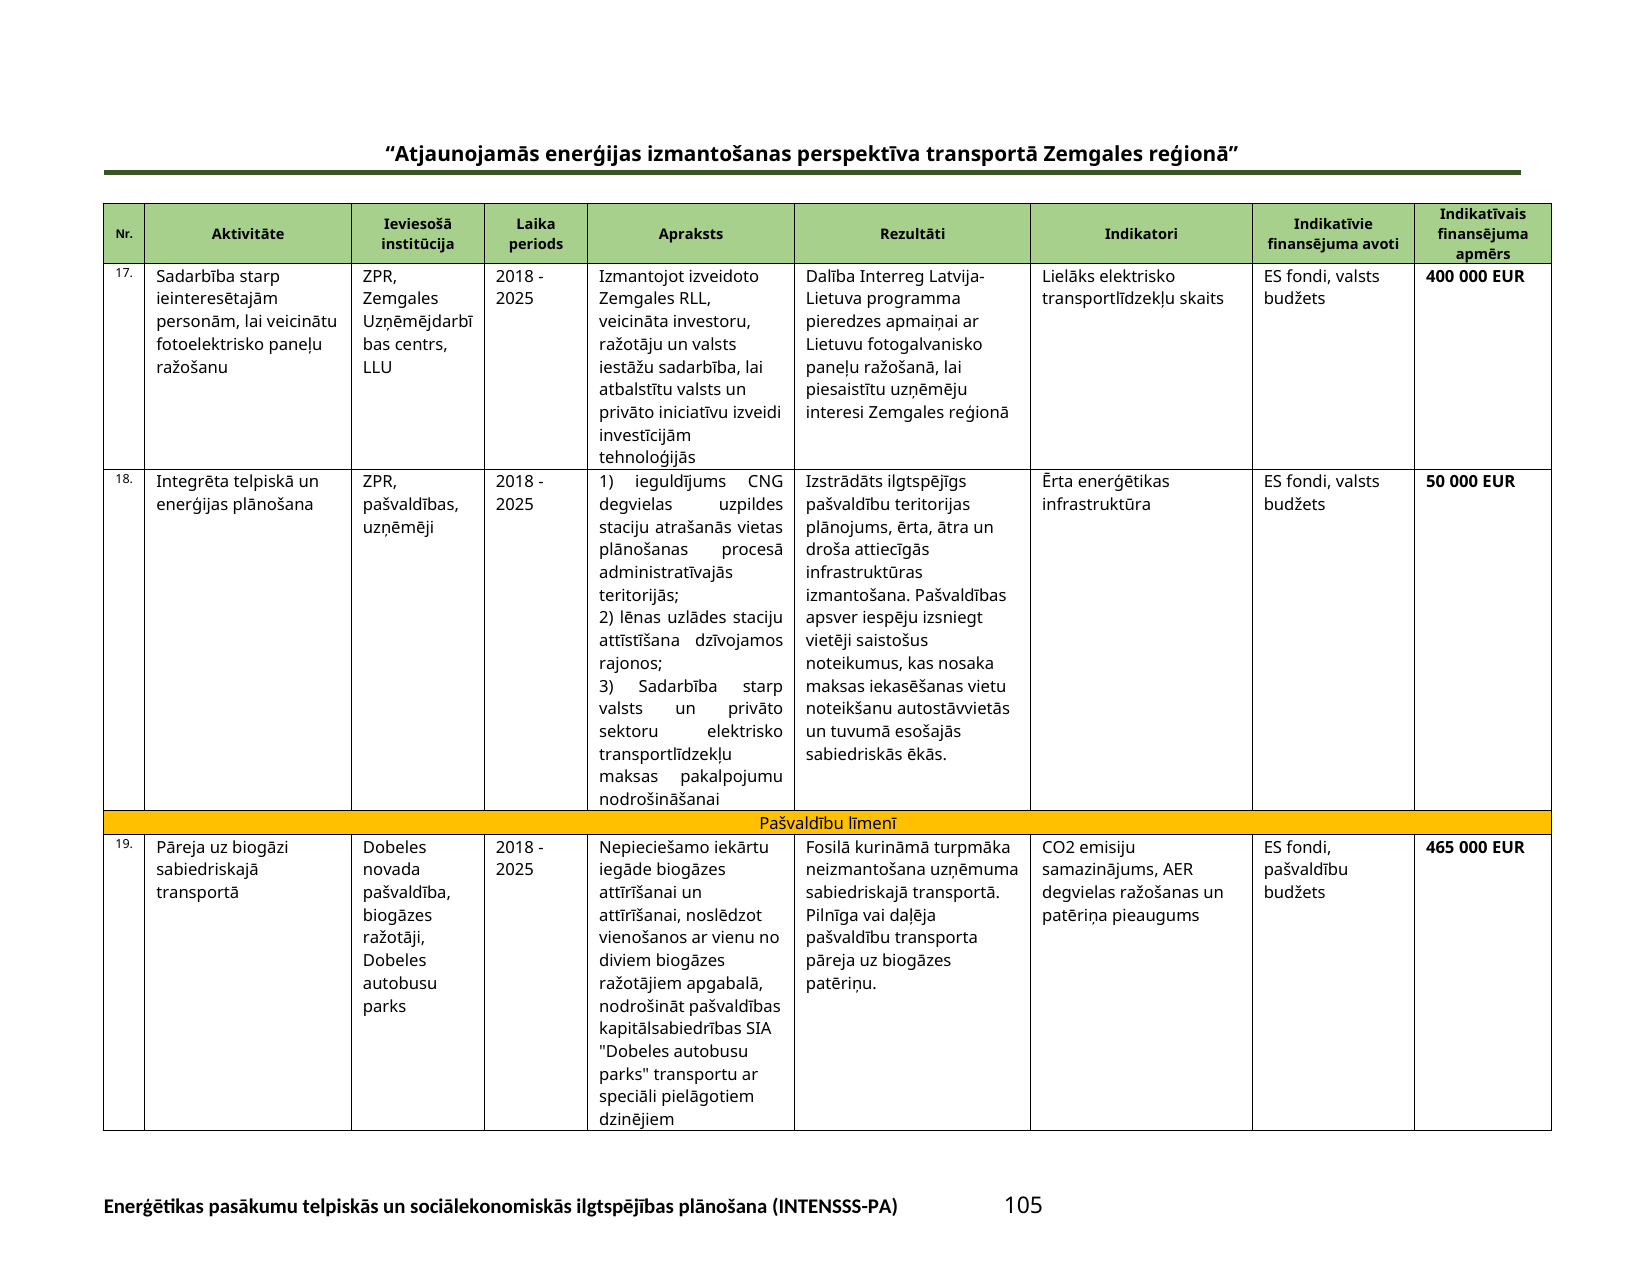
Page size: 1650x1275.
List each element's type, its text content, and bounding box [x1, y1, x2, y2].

table_cell 18. [104, 470, 144, 810]
table_cell Izmantojot izveidoto Zemgales RLL, veicināta investoru, ražotāju un valsts iestāžu sadarbība, lai atbalstītu valsts un privāto iniciatīvu izveidi investīcijām tehnoloģijās [588, 264, 794, 469]
table_cell Fosilā kurināmā turpmāka neizmantošana uzņēmuma sabiedriskajā transportā. Pilnīga vai daļēja pašvaldību transporta pāreja uz biogāzes patēriņu. [795, 835, 1030, 1130]
table_header Rezultāti [795, 204, 1030, 263]
table_cell 2018 - 2025 [485, 470, 587, 810]
table_cell ES fondi, valsts budžets [1253, 264, 1414, 469]
table_header Nr. [104, 204, 144, 263]
table_cell ZPR, Zemgales Uzņēmējdarbības centrs, LLU [352, 264, 484, 469]
table_cell ES fondi, pašvaldību budžets [1253, 835, 1414, 1130]
table_cell Integrēta telpiskā un enerģijas plānošana [145, 470, 351, 810]
table_cell Pāreja uz biogāzi sabiedriskajā transportā [145, 835, 351, 1130]
table_cell 465 000 EUR [1415, 835, 1551, 1130]
table_cell Nepieciešamo iekārtu iegāde biogāzes attīrīšanai un attīrīšanai, noslēdzot vienošanos ar vienu no diviem biogāzes ražotājiem apgabalā, nodrošināt pašvaldības kapitālsabiedrības SIA "Dobeles autobusu parks" transportu ar speciāli pielāgotiem dzinējiem [588, 835, 794, 1130]
table_header Apraksts [588, 204, 794, 263]
table_cell ES fondi, valsts budžets [1253, 470, 1414, 810]
table_header Indikatīvie finansējuma avoti [1253, 204, 1414, 263]
table_header Ieviesošā institūcija [352, 204, 484, 263]
table_header Aktivitāte [145, 204, 351, 263]
table_cell Izstrādāts ilgtspējīgs pašvaldību teritorijas plānojums, ērta, ātra un droša attiecīgās infrastruktūras izmantošana. Pašvaldības apsver iespēju izsniegt vietēji saistošus noteikumus, kas nosaka maksas iekasēšanas vietu noteikšanu autostāvvietās un tuvumā esošajās sabiedriskās ēkās. [795, 470, 1030, 810]
table_cell Dobeles novada pašvaldība, biogāzes ražotāji, Dobeles autobusu parks [352, 835, 484, 1130]
table_cell 50 000 EUR [1415, 470, 1551, 810]
table_cell ZPR, pašvaldības, uzņēmēji [352, 470, 484, 810]
table_header Indikatīvais finansējuma apmērs [1415, 204, 1551, 263]
table_cell Sadarbība starp ieinteresētajām personām, lai veicinātu fotoelektrisko paneļu ražošanu [145, 264, 351, 469]
table_cell 19. [104, 835, 144, 1130]
table_cell 17. [104, 264, 144, 469]
table_cell Dalība Interreg Latvija-Lietuva programma pieredzes apmaiņai ar Lietuvu fotogalvanisko paneļu ražošanā, lai piesaistītu uzņēmēju interesi Zemgales reģionā [795, 264, 1030, 469]
table_cell Ērta enerģētikas infrastruktūra [1031, 470, 1252, 810]
table_cell 2018 - 2025 [485, 835, 587, 1130]
table_cell CO2 emisiju samazinājums, AER degvielas ražošanas un patēriņa pieaugums [1031, 835, 1252, 1130]
table_cell Lielāks elektrisko transportlīdzekļu skaits [1031, 264, 1252, 469]
table_cell 2018 - 2025 [485, 264, 587, 469]
table_header Indikatori [1031, 204, 1252, 263]
table_cell 400 000 EUR [1415, 264, 1551, 469]
table_header Laika periods [485, 204, 587, 263]
table_cell 1) ieguldījums CNG degvielas uzpildes staciju atrašanās vietas plānošanas procesā administratīvajās teritorijās; 2) lēnas uzlādes staciju attīstīšana dzīvojamos rajonos; 3) Sadarbība starp valsts un privāto sektoru elektrisko transportlīdzekļu maksas pakalpojumu nodrošināšanai [588, 470, 794, 810]
table_cell Pašvaldību līmenī [104, 811, 1551, 834]
